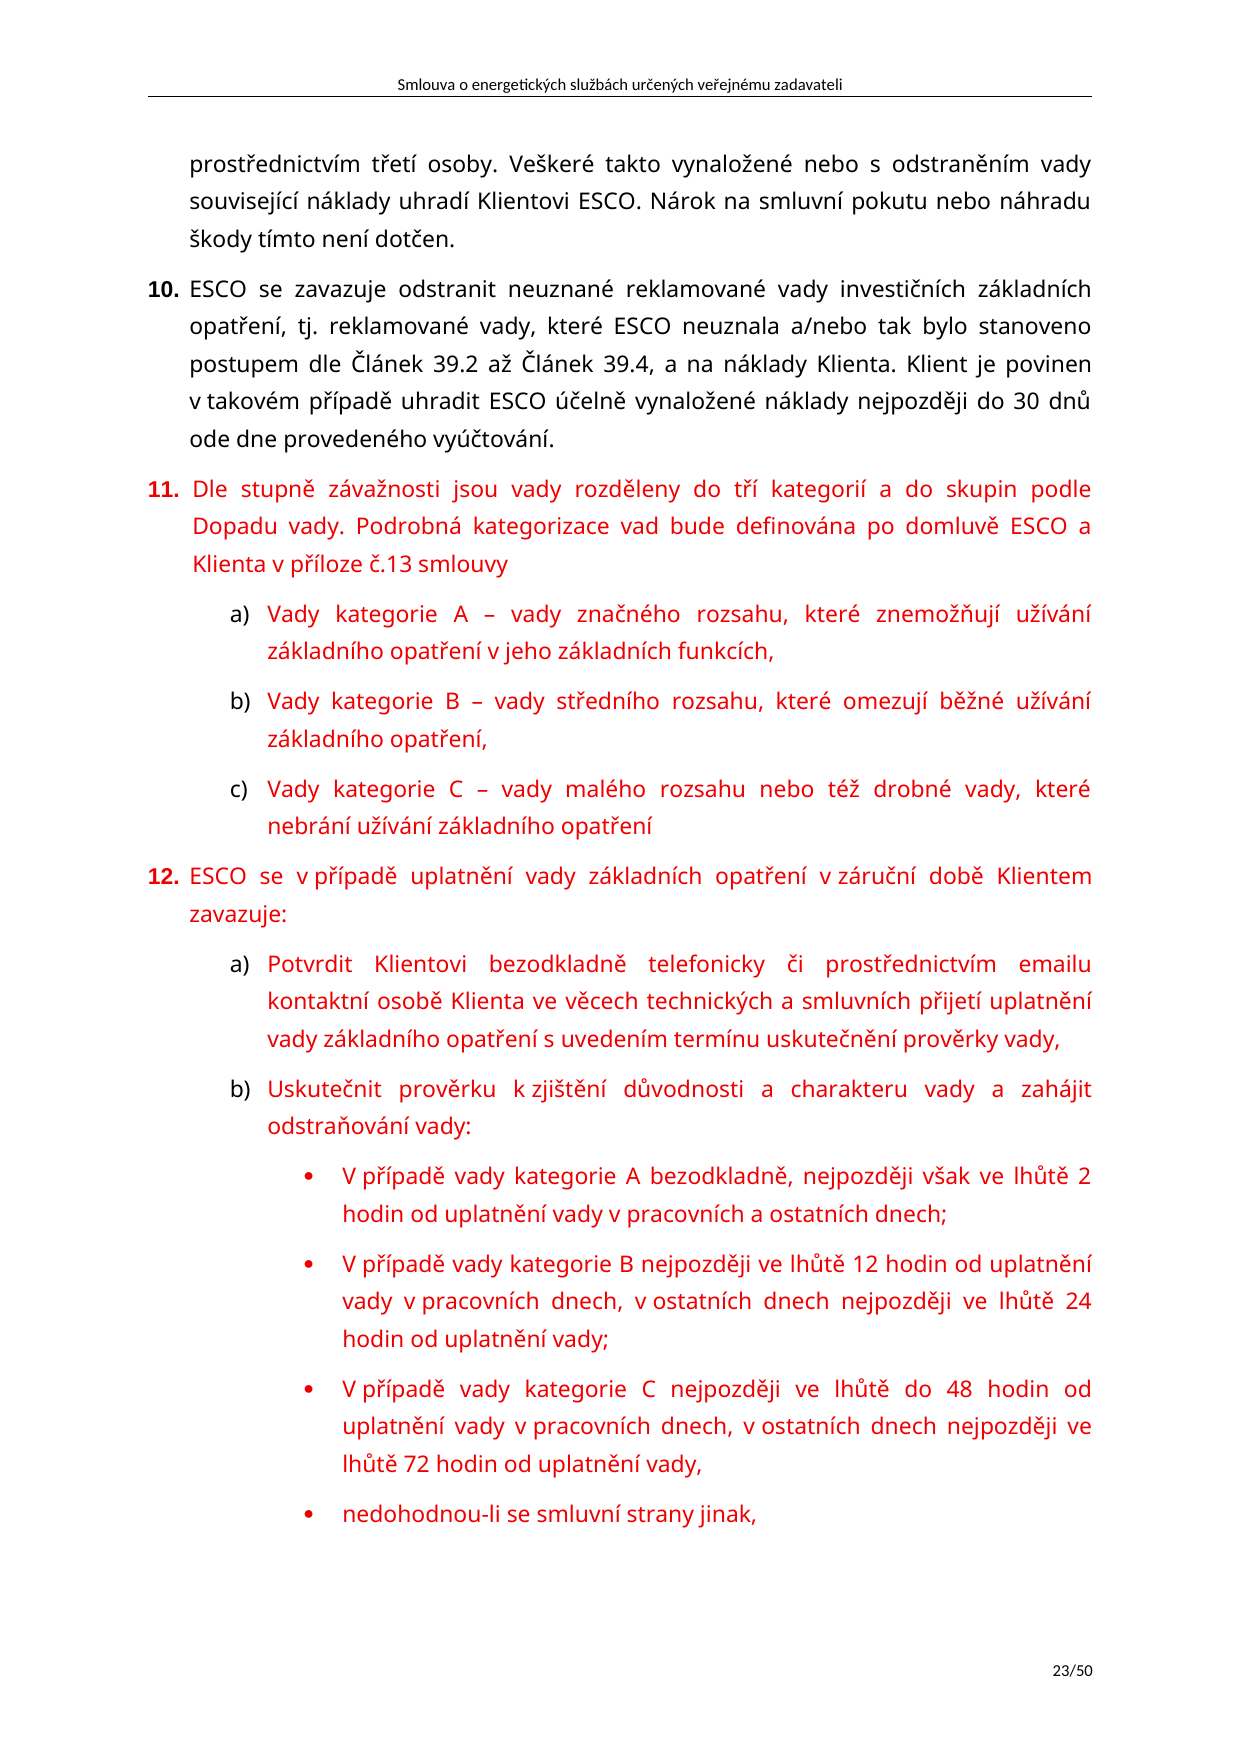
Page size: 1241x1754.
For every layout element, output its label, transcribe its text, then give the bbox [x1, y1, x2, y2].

subtitle Vady kategorie C – vady malého rozsahu nebo též drobné vady, které nebrání užívání základního opatření [229, 773, 1092, 841]
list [148, 148, 1092, 254]
list ESCO se zavazuje odstranit neuznané reklamované vady investičních základních opatření, tj. reklamované vady, které ESCO neuznala a/nebo tak bylo stanoveno postupem dle Článek 39.2 až Článek 39.4, a na náklady Klienta. Klient je povinen v takovém případě uhradit ESCO účelně vynaložené náklady nejpozději do 30 dnů ode dne provedeného vyúčtování. [148, 273, 1092, 454]
subtitle nedohodnou-li se smluvní strany jinak, [304, 1498, 1092, 1529]
subtitle ESCO se v případě uplatnění vady základních opatření v záruční době Klientem zavazuje: [148, 860, 1092, 929]
subtitle V případě vady kategorie A bezodkladně, nejpozději však ve lhůtě 2 hodin od uplatnění vady v pracovních a ostatních dnech; [304, 1160, 1092, 1229]
subtitle Uskutečnit prověrku k zjištění důvodnosti a charakteru vady a zahájit odstraňování vady: [229, 1073, 1092, 1141]
subtitle Vady kategorie A – vady značného rozsahu, které znemožňují užívání základního opatření v jeho základních funkcích, [229, 598, 1092, 666]
subtitle Vady kategorie B – vady středního rozsahu, které omezují běžné užívání základního opatření, [229, 685, 1092, 754]
subtitle V případě vady kategorie B nejpozději ve lhůtě 12 hodin od uplatnění vady v pracovních dnech, v ostatních dnech nejpozději ve lhůtě 24 hodin od uplatnění vady; [304, 1248, 1092, 1354]
subtitle V případě vady kategorie C nejpozději ve lhůtě do 48 hodin od uplatnění vady v pracovních dnech, v ostatních dnech nejpozději ve lhůtě 72 hodin od uplatnění vady, [304, 1373, 1092, 1479]
subtitle Dle stupně závažnosti jsou vady rozděleny do tří kategorií a do skupin podle Dopadu vady. Podrobná kategorizace vad bude definována po domluvě ESCO a Klienta v příloze č.13 smlouvy [148, 473, 1092, 579]
subtitle Potvrdit Klientovi bezodkladně telefonicky či prostřednictvím emailu kontaktní osobě Klienta ve věcech technických a smluvních přijetí uplatnění vady základního opatření s uvedením termínu uskutečnění prověrky vady, [229, 948, 1092, 1054]
